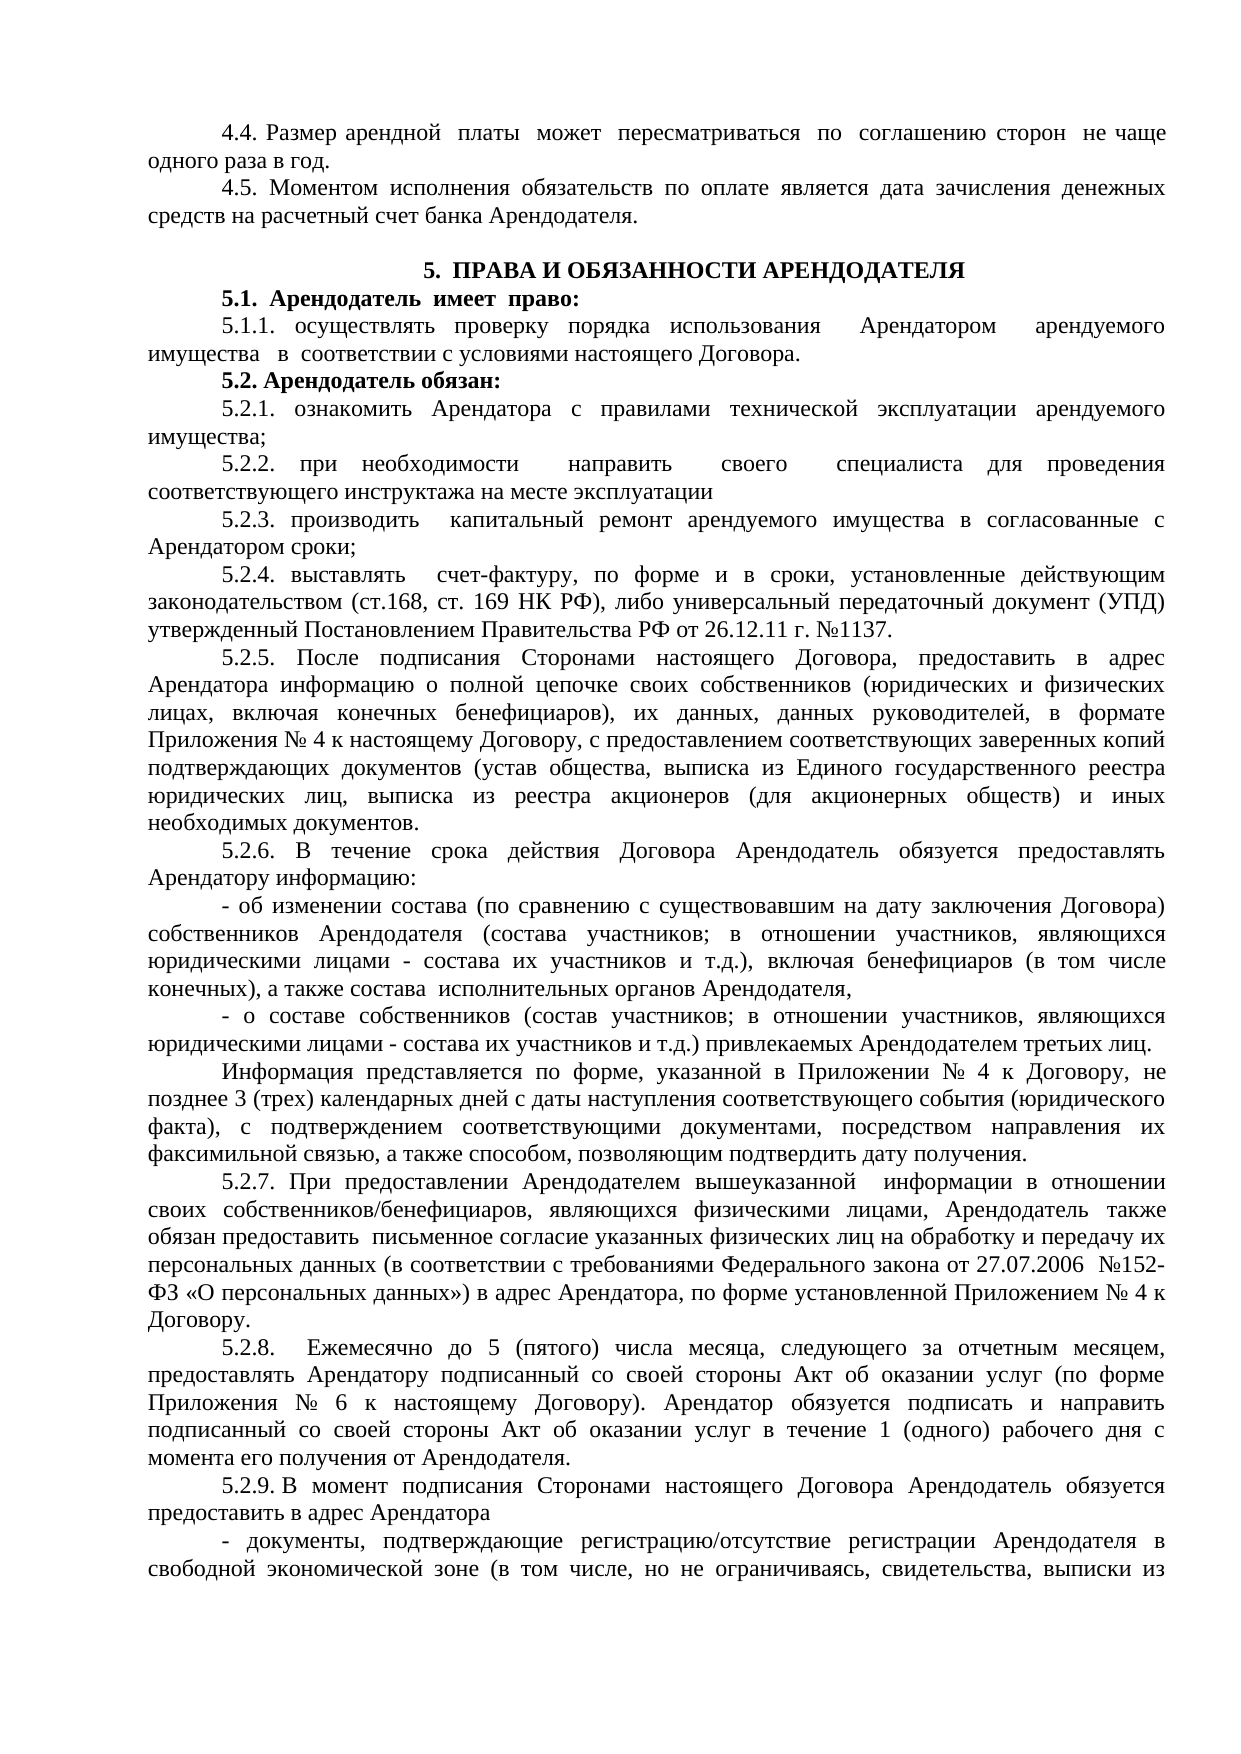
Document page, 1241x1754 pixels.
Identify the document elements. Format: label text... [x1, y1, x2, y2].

text - о составе собственников (состав участников; в отношении участников, являющихся юридическими лицами - состава их участников и т.д.) привлекаемых Арендодателем третьих лиц. [148, 1001, 1167, 1057]
text 5.1. Арендодатель имеет право: [148, 284, 1167, 311]
text 5.2.1. ознакомить Арендатора с правилами технической эксплуатации арендуемого имущества; [148, 394, 1167, 449]
text 5.2.3. производить капитальный ремонт арендуемого имущества в согласованные с Арендатором сроки; [148, 504, 1167, 560]
text 4.4. Размер арендной платы может пересматриваться по соглашению сторон не чаще одного раза в год. [148, 118, 1167, 173]
text Информация представляется по форме, указанной в Приложении № 4 к Договору, не позднее 3 (трех) календарных дней с даты наступления соответствующего события (юридического факта), с подтверждением соответствующими документами, посредством направления их факсимильной связью, а также способом, позволяющим подтвердить дату получения. [148, 1057, 1167, 1167]
text 5.1.1. осуществлять проверку порядка использования Арендатором арендуемого имущества в соответствии с условиями настоящего Договора. [148, 311, 1167, 367]
text 5.2.9. В момент подписания Сторонами настоящего Договора Арендодатель обязуется предоставить в адрес Арендатора [148, 1471, 1167, 1526]
text 5.2.8. Ежемесячно до 5 (пятого) числа месяца, следующего за отчетным месяцем, предоставлять Арендатору подписанный со своей стороны Акт об оказании услуг (по форме Приложения № 6 к настоящему Договору). Арендатор обязуется подписать и направить подписанный со своей стороны Акт об оказании услуг в течение 1 (одного) рабочего дня с момента его получения от Арендодателя. [148, 1333, 1167, 1471]
text 5.2.5. После подписания Сторонами настоящего Договора, предоставить в адрес Арендатора информацию о полной цепочке своих собственников (юридических и физических лицах, включая конечных бенефициаров), их данных, данных руководителей, в формате Приложения № 4 к настоящему Договору, с предоставлением соответствующих заверенных копий подтверждающих документов (устав общества, выписка из Единого государственного реестра юридических лиц, выписка из реестра акционеров (для акционерных обществ) и иных необходимых документов. [148, 643, 1167, 836]
text 5.2.6. В течение срока действия Договора Арендодатель обязуется предоставлять Арендатору информацию: [148, 836, 1167, 891]
list ПРАВА И ОБЯЗАННОСТИ АРЕНДОДАТЕЛЯ [148, 256, 1167, 284]
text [148, 1526, 1167, 1581]
text 5.2. Арендодатель обязан: [148, 367, 1167, 394]
text 4.5. Моментом исполнения обязательств по оплате является дата зачисления денежных средств на расчетный счет банка Арендодателя. [148, 173, 1167, 228]
text 5.2.4. выставлять счет-фактуру, по форме и в сроки, установленные действующим законодательством (ст.168, ст. 169 НК РФ), либо универсальный передаточный документ (УПД) утвержденный Постановлением Правительства РФ от 26.12.11 г. №1137. [148, 560, 1167, 643]
text 5.2.2. при необходимости направить своего специалиста для проведения соответствующего инструктажа на месте эксплуатации [148, 449, 1167, 504]
text 5.2.7. При предоставлении Арендодателем вышеуказанной информации в отношении своих собственников/бенефициаров, являющихся физическими лицами, Арендодатель также обязан предоставить письменное согласие указанных физических лиц на обработку и передачу их персональных данных (в соответствии с требованиями Федерального закона от 27.07.2006 №152-ФЗ «О персональных данных») в адрес Арендатора, по форме установленной Приложением № 4 к Договору. [148, 1167, 1167, 1333]
text - об изменении состава (по сравнению с существовавшим на дату заключения Договора) собственников Арендодателя (состава участников; в отношении участников, являющихся юридическими лицами - состава их участников и т.д.), включая бенефициаров (в том числе конечных), а также состава исполнительных органов Арендодателя, [148, 891, 1167, 1001]
